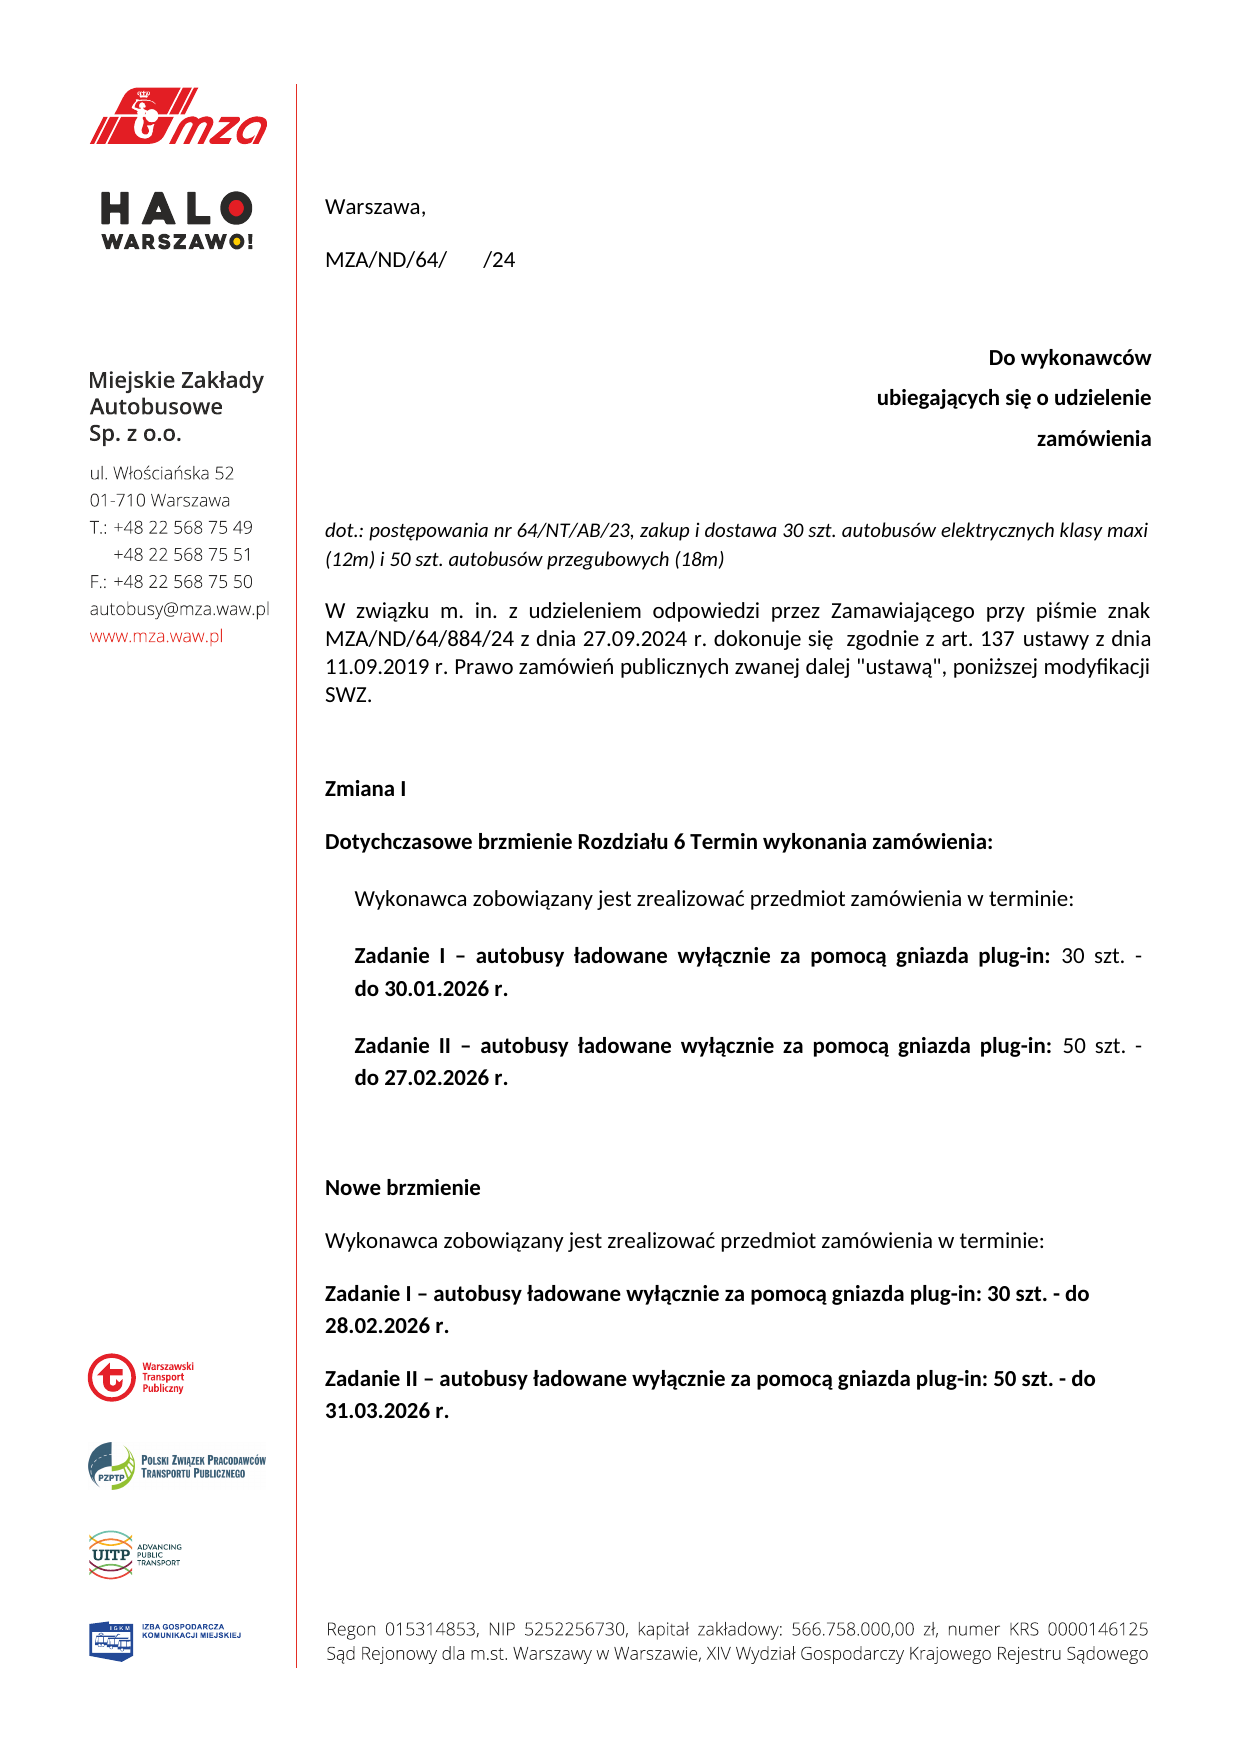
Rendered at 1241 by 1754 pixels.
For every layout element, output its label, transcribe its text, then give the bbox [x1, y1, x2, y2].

text Zadanie I – autobusy ładowane wyłącznie za pomocą gniazda plug-in: 30 szt. - do 28.02.2026 r. [325, 1279, 1152, 1339]
text ubiegających się o udzielenie [325, 383, 1152, 411]
text Zadanie I – autobusy ładowane wyłącznie za pomocą gniazda plug-in: 30 szt. - do 30.01.2026 r. [354, 941, 1152, 1002]
text Zadanie II – autobusy ładowane wyłącznie za pomocą gniazda plug-in: 50 szt. - do 31.03.2026 r. [325, 1364, 1152, 1425]
text Nowe brzmienie [325, 1173, 1152, 1201]
text Warszawa, [325, 192, 1152, 220]
picture [88, 1442, 266, 1490]
text zamówienia [827, 424, 1152, 452]
text MZA/ND/64/ /24 [325, 245, 1152, 273]
text Wykonawca zobowiązany jest zrealizować przedmiot zamówienia w terminie: [325, 1226, 1152, 1254]
text Zmiana I [325, 774, 1152, 802]
text Do wykonawców [325, 343, 1152, 371]
text dot.: postępowania nr 64/NT/AB/23, zakup i dostawa 30 szt. autobusów elektrycznych klasy maxi (12m) i 50 szt. autobusów przegubowych (18m) [325, 517, 1152, 572]
text Dotychczasowe brzmienie Rozdziału 6 Termin wykonania zamówienia: [325, 827, 1152, 855]
text W związku m. in. z udzieleniem odpowiedzi przez Zamawiającego przy piśmie znak MZA/ND/64/884/24 z dnia 27.09.2024 r. dokonuje się zgodnie z art. 137 ustawy z dnia 11.09.2019 r. Prawo zamówień publicznych zwanej dalej "ustawą", poniższej modyfikacji SWZ. [325, 596, 1152, 708]
text Zadanie II – autobusy ładowane wyłącznie za pomocą gniazda plug-in: 50 szt. - do 27.02.2026 r. [354, 1031, 1152, 1091]
text Wykonawca zobowiązany jest zrealizować przedmiot zamówienia w terminie: [354, 884, 1152, 912]
